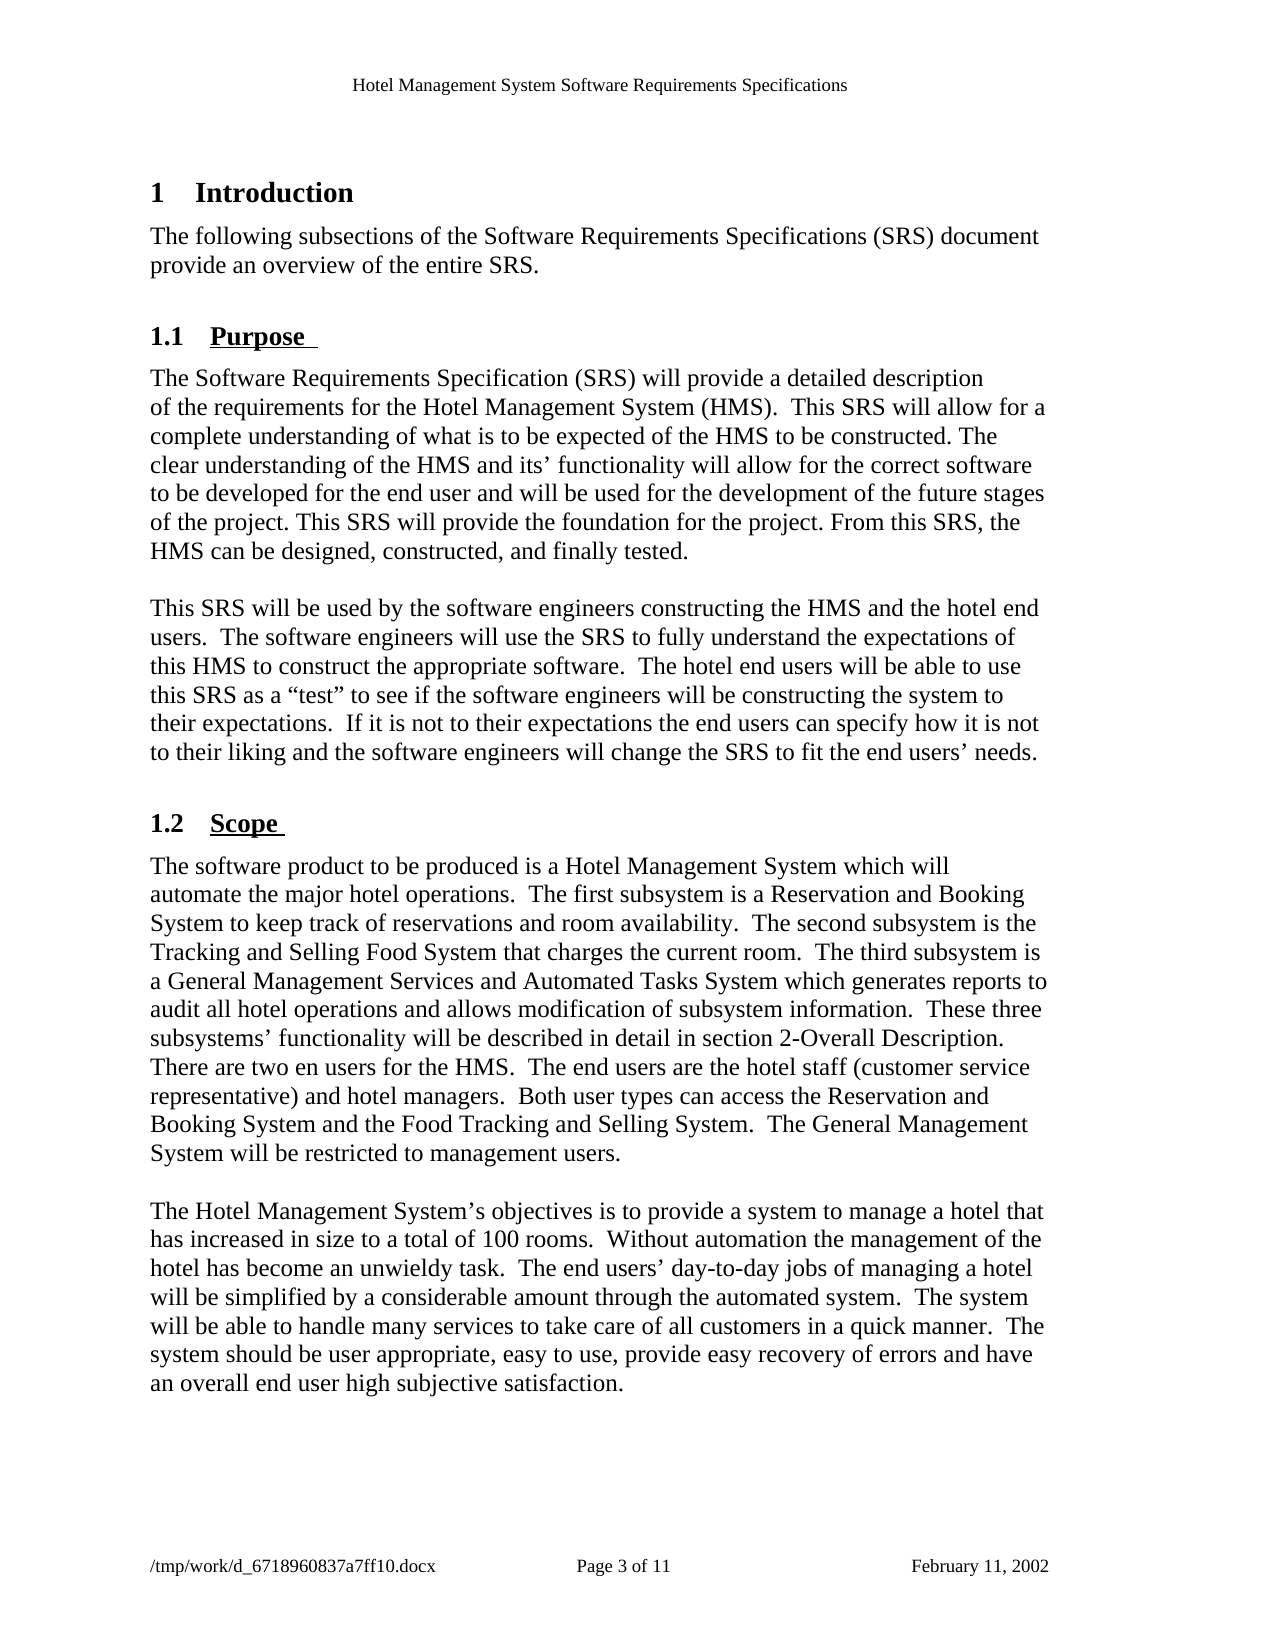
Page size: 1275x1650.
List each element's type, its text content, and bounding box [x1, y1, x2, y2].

text automate the major hotel operations. The first subsystem is a Reservation and Booking System to keep track of reservations and room availability. The second subsystem is the Tracking and Selling Food System that charges the current room. The third subsystem is a General Management Services and Automated Tasks System which generates reports to audit all hotel operations and allows modification of subsystem information. These three subsystems’ functionality will be described in detail in section 2-Overall Description. [150, 879, 1050, 1052]
text The following subsections of the Software Requirements Specifications (SRS) document provide an overview of the entire SRS. [150, 221, 1050, 278]
text This SRS will be used by the software engineers constructing the HMS and the hotel end users. The software engineers will use the SRS to fully understand the expectations of this HMS to construct the appropriate software. The hotel end users will be able to use this SRS as a “test” to see if the software engineers will be constructing the system to their expectations. If it is not to their expectations the end users can specify how it is not to their liking and the software engineers will change the SRS to fit the end users’ needs. [150, 593, 1050, 766]
text The software product to be produced is a Hotel Management System which will [150, 851, 1050, 879]
text of the requirements for the Hotel Management System (HMS). This SRS will allow for a complete understanding of what is to be expected of the HMS to be constructed. The clear understanding of the HMS and its’ functionality will allow for the correct software to be developed for the end user and will be used for the development of the future stages of the project. This SRS will provide the foundation for the project. From this SRS, the HMS can be designed, constructed, and finally tested. [150, 392, 1050, 565]
text The Software Requirements Specification (SRS) will provide a detailed description [150, 363, 1050, 392]
text There are two en users for the HMS. The end users are the hotel staff (customer service representative) and hotel managers. Both user types can access the Reservation and Booking System and the Food Tracking and Selling System. The General Management System will be restricted to management users. [150, 1052, 1050, 1167]
subtitle Scope [150, 807, 1125, 838]
subtitle Purpose [150, 320, 1125, 351]
text The Hotel Management System’s objectives is to provide a system to manage a hotel that has increased in size to a total of 100 rooms. Without automation the management of the hotel has become an unwieldy task. The end users’ day-to-day jobs of managing a hotel will be simplified by a considerable amount through the automated system. The system will be able to handle many services to take care of all customers in a quick manner. The system should be user appropriate, easy to use, provide easy recovery of errors and have an overall end user high subjective satisfaction. [150, 1196, 1050, 1397]
subtitle Introduction [150, 175, 1050, 208]
